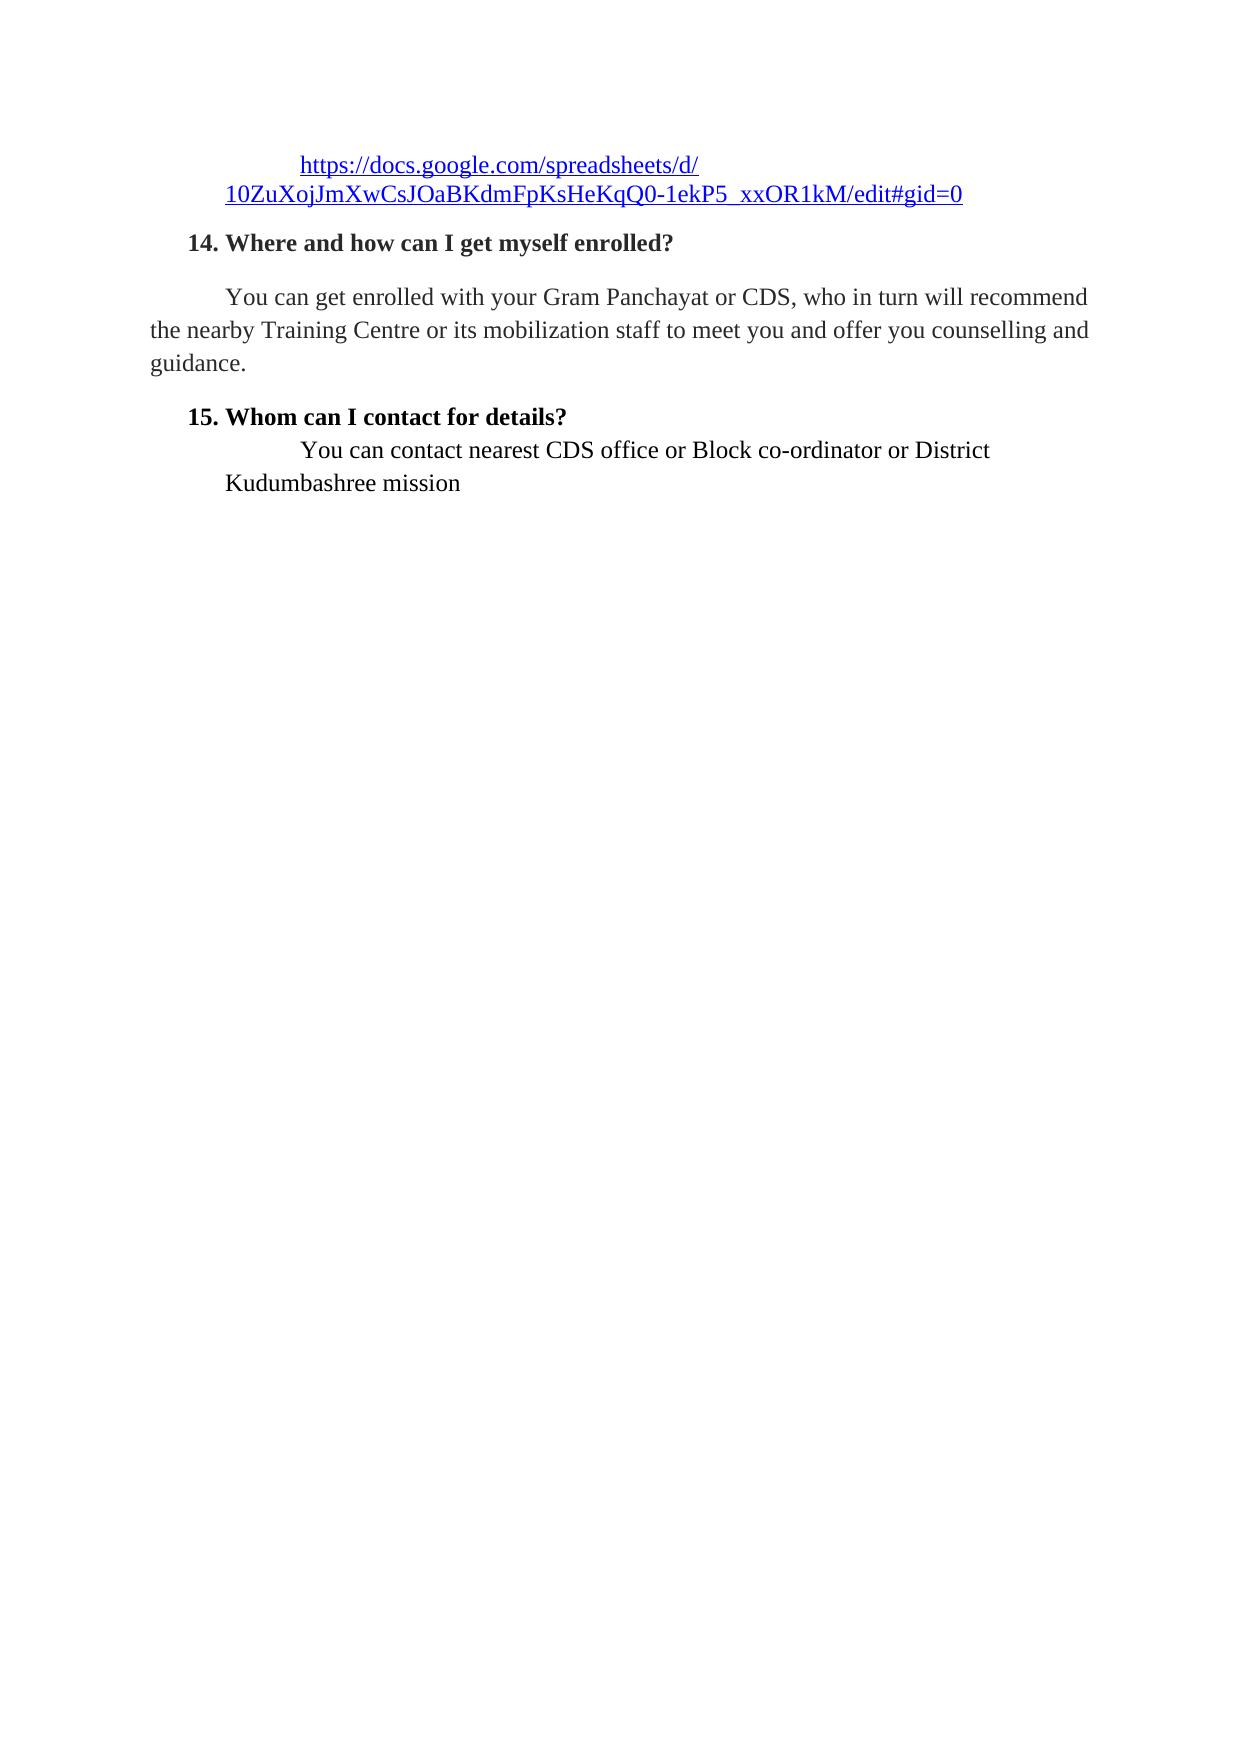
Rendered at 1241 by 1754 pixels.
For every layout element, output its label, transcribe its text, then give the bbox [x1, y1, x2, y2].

list Where and how can I get myself enrolled? [187, 228, 1090, 257]
list You can contact nearest CDS office or Block co-ordinator or District Kudumbashree mission [225, 435, 1090, 497]
text You can get enrolled with your Gram Panchayat or CDS, who in turn will recommend the nearby Training Centre or its mobilization staff to meet you and offer you counselling and guidance. [150, 282, 1090, 377]
text https://docs.google.com/spreadsheets/d/10ZuXojJmXwCsJOaBKdmFpKsHeKqQ0-1ekP5_xxOR1kM/edit#gid=0 [225, 150, 1090, 207]
list Whom can I contact for details? [187, 402, 1090, 431]
